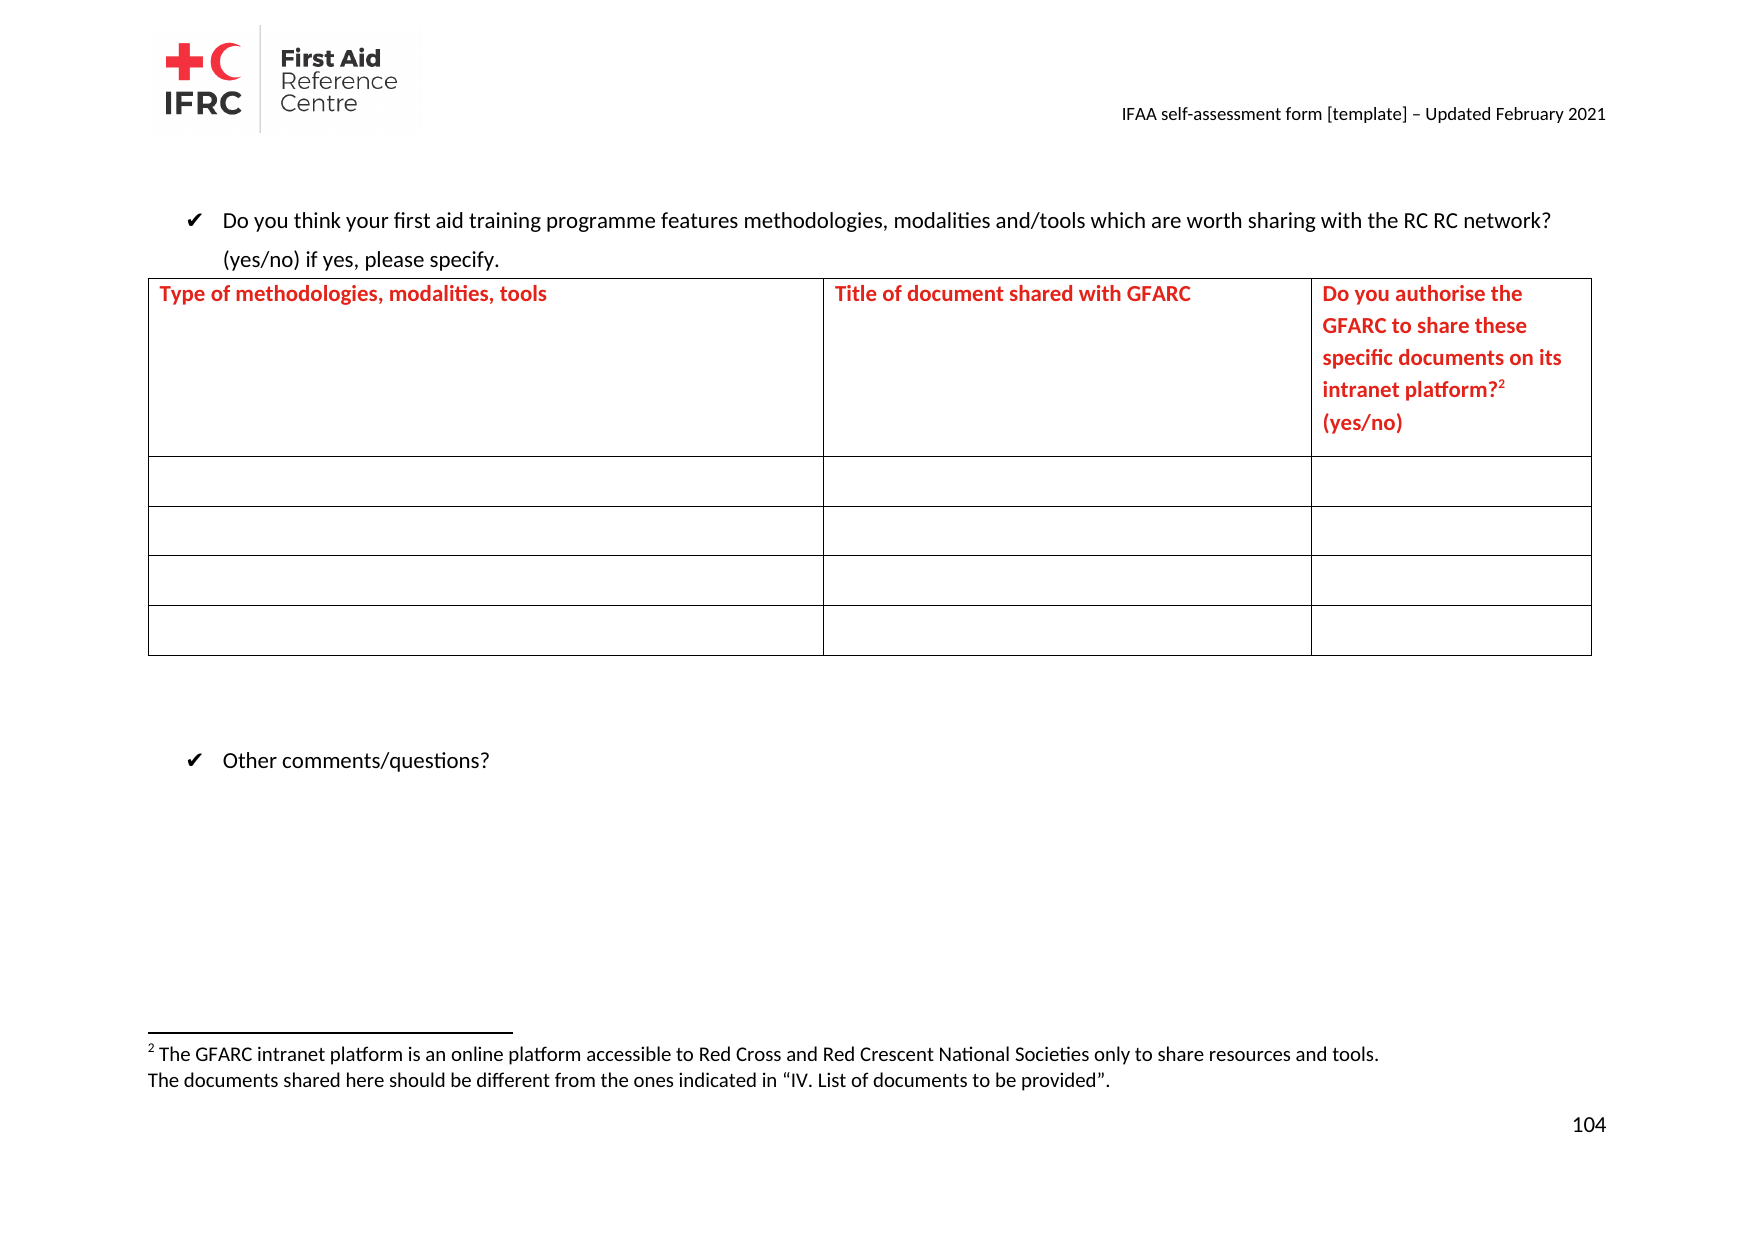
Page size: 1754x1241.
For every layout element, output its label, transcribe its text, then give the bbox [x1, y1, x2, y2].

table_cell [1312, 606, 1591, 654]
table_cell [824, 457, 1311, 506]
table_cell [824, 507, 1311, 555]
table_header Do you authorise the GFARC to share these specific documents on its intranet platform? (yes/no) [1312, 279, 1591, 456]
table_header Title of document shared with GFARC [824, 279, 1311, 456]
picture [147, 25, 421, 133]
table_cell [149, 606, 823, 654]
table_cell [1312, 507, 1591, 555]
table_cell [149, 457, 823, 506]
table_cell [1312, 556, 1591, 605]
table_header Type of methodologies, modalities, tools [149, 279, 823, 456]
table_cell [824, 606, 1311, 654]
table_cell [1312, 457, 1591, 506]
table_cell [149, 556, 823, 605]
list Other comments/questions? [185, 734, 1606, 782]
table_cell [149, 507, 823, 555]
table_cell [824, 556, 1311, 605]
list Do you think your first aid training programme features methodologies, modalities and/tools which are worth sharing with the RC RC network? (yes/no) if yes, please specify. [185, 194, 1606, 274]
